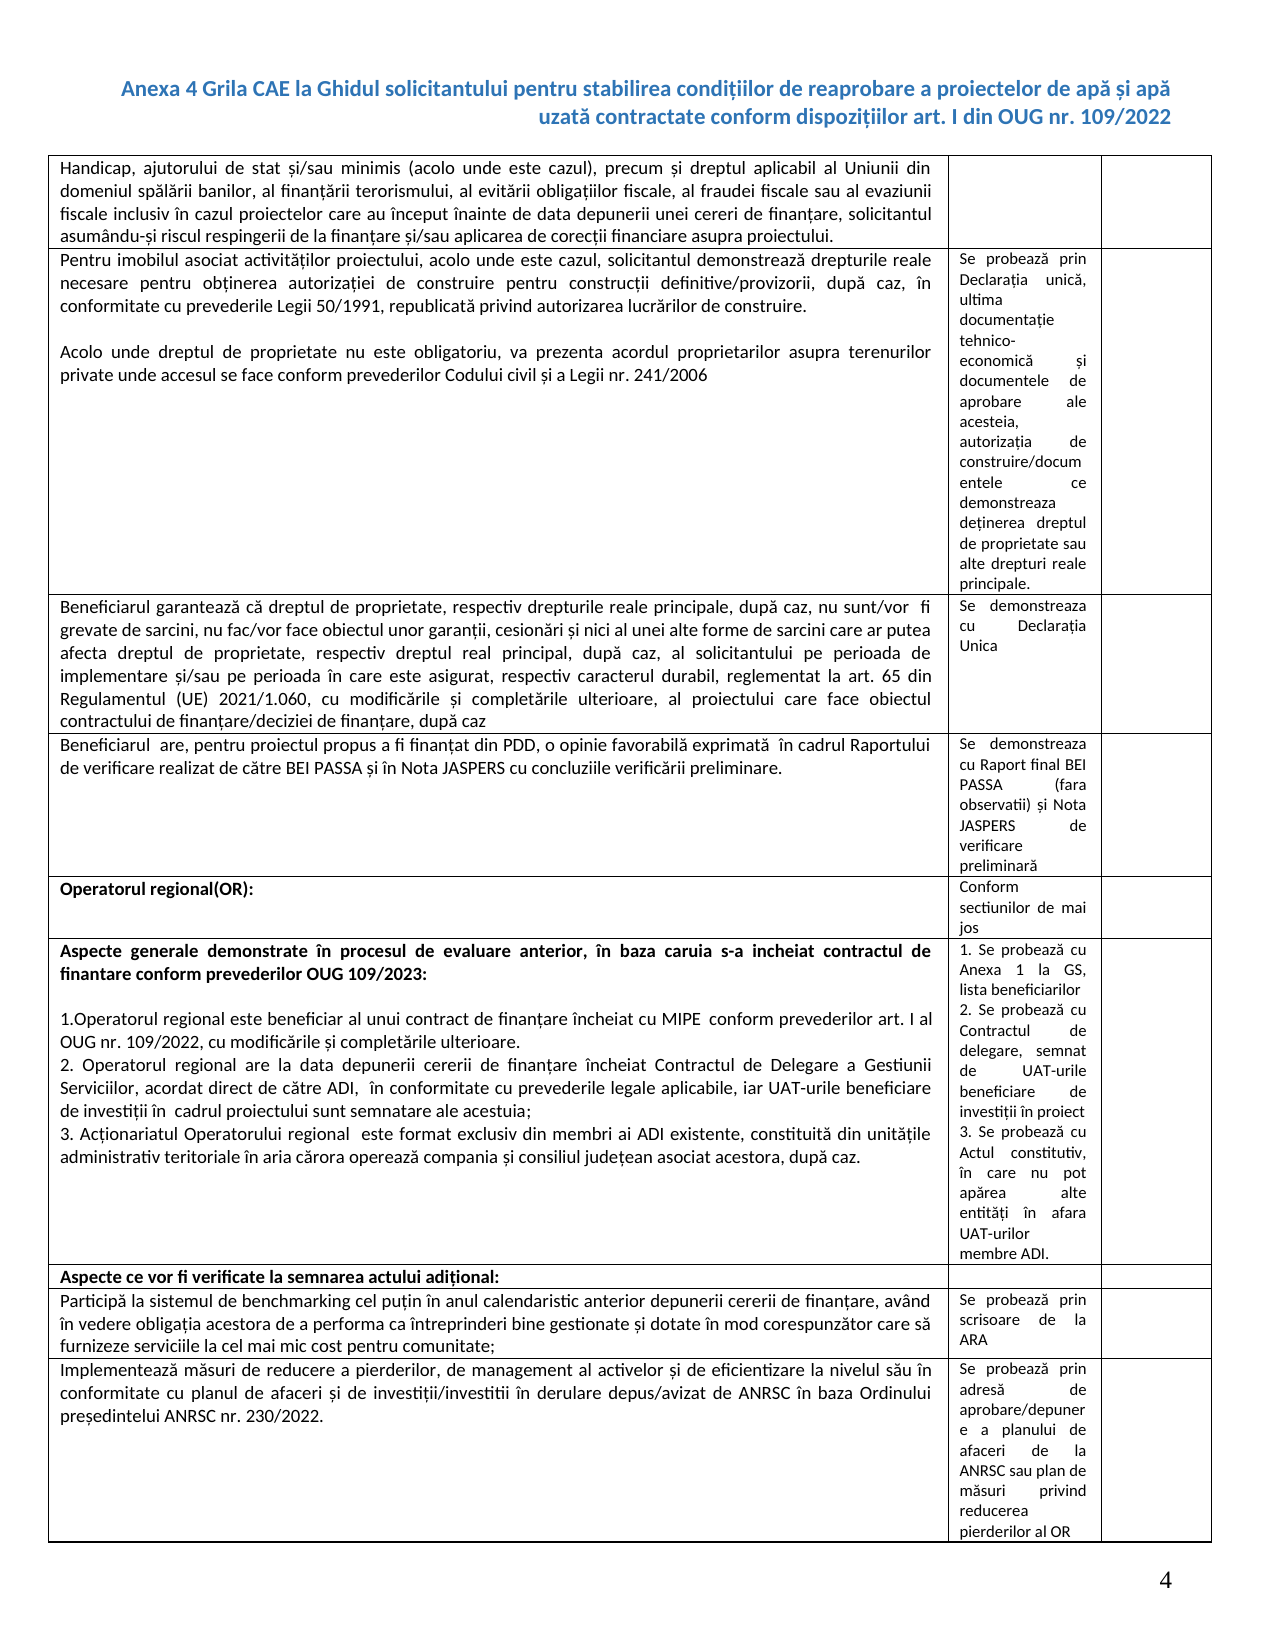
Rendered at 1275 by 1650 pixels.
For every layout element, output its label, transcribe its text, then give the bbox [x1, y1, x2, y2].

table_cell Beneficiarul garantează că dreptul de proprietate, respectiv drepturile reale principale, după caz, nu sunt/vor fi grevate de sarcini, nu fac/vor face obiectul unor garanții, cesionări și nici al unei alte forme de sarcini care ar putea afecta dreptul de proprietate, respectiv dreptul real principal, după caz, al solicitantului pe perioada de implementare și/sau pe perioada în care este asigurat, respectiv caracterul durabil, reglementat la art. 65 din Regulamentul (UE) 2021/1.060, cu modificările și completările ulterioare, al proiectului care face obiectul contractului de finanțare/deciziei de finanțare, după caz [49, 595, 948, 732]
table_cell [1102, 1265, 1211, 1288]
table_cell Se probează prin scrisoare de la ARA [949, 1289, 1101, 1357]
table_cell [949, 1265, 1101, 1288]
table_cell [1102, 595, 1211, 732]
table_cell [1102, 156, 1211, 248]
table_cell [49, 156, 948, 248]
table_cell Implementează măsuri de reducere a pierderilor, de management al activelor și de eficientizare la nivelul său în conformitate cu planul de afaceri și de investiții/investitii în derulare depus/avizat de ANRSC în baza Ordinului președintelui ANRSC nr. 230/2022. [49, 1359, 948, 1541]
table_cell [1102, 1359, 1211, 1541]
table_cell [1102, 1289, 1211, 1357]
table_cell Aspecte generale demonstrate în procesul de evaluare anterior, în baza caruia s-a incheiat contractul de finantare conform prevederilor OUG 109/2023: 1.Operatorul regional este beneficiar al unui contract de finanțare încheiat cu MIPE conform prevederilor art. I al OUG nr. 109/2022, cu modificările și completările ulterioare. 2. Operatorul regional are la data depunerii cererii de finanțare încheiat Contractul de Delegare a Gestiunii Serviciilor, acordat direct de către ADI, în conformitate cu prevederile legale aplicabile, iar UAT-urile beneficiare de investiții în cadrul proiectului sunt semnatare ale acestuia; 3. Acţionariatul Operatorului regional este format exclusiv din membri ai ADI existente, constituită din unitățile administrativ teritoriale în aria cărora operează compania şi consiliul judeţean asociat acestora, după caz. [49, 939, 948, 1264]
table_cell Se probează prin adresă de aprobare/depunere a planului de afaceri de la ANRSC sau plan de măsuri privind reducerea pierderilor al OR [949, 1359, 1101, 1541]
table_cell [949, 156, 1101, 248]
table_cell Aspecte ce vor fi verificate la semnarea actului adițional: [49, 1265, 948, 1288]
table_cell Operatorul regional(OR): [49, 877, 948, 938]
table_cell Se demonstreaza cu Declarația Unica [949, 595, 1101, 732]
table_cell Pentru imobilul asociat activităților proiectului, acolo unde este cazul, solicitantul demonstrează drepturile reale necesare pentru obținerea autorizației de construire pentru construcții definitive/provizorii, după caz, în conformitate cu prevederile Legii 50/1991, republicată privind autorizarea lucrărilor de construire. Acolo unde dreptul de proprietate nu este obligatoriu, va prezenta acordul proprietarilor asupra terenurilor private unde accesul se face conform prevederilor Codului civil și a Legii nr. 241/2006 [49, 249, 948, 594]
table_cell [1102, 734, 1211, 876]
table_cell Conform sectiunilor de mai jos [949, 877, 1101, 938]
table_cell [1102, 877, 1211, 938]
table_cell Se demonstreaza cu Raport final BEI PASSA (fara observatii) și Nota JASPERS de verificare preliminară [949, 734, 1101, 876]
table_cell Participă la sistemul de benchmarking cel puțin în anul calendaristic anterior depunerii cererii de finanțare, având în vedere obligația acestora de a performa ca întreprinderi bine gestionate și dotate în mod corespunzător care să furnizeze serviciile la cel mai mic cost pentru comunitate; [49, 1289, 948, 1357]
table_cell Beneficiarul are, pentru proiectul propus a fi finanțat din PDD, o opinie favorabilă exprimată în cadrul Raportului de verificare realizat de către BEI PASSA și în Nota JASPERS cu concluziile verificării preliminare. [49, 734, 948, 876]
table_cell [1102, 939, 1211, 1264]
table_cell [1102, 249, 1211, 594]
table_cell 1. Se probează cu Anexa 1 la GS, lista beneficiarilor 2. Se probează cu Contractul de delegare, semnat de UAT-urile beneficiare de investiții în proiect 3. Se probează cu Actul constitutiv, în care nu pot apărea alte entități în afara UAT-urilor membre ADI. [949, 939, 1101, 1264]
table_cell Se probează prin Declarația unică, ultima documentație tehnico-economică și documentele de aprobare ale acesteia, autorizația de construire/documentele ce demonstreaza deținerea dreptul de proprietate sau alte drepturi reale principale. [949, 249, 1101, 594]
